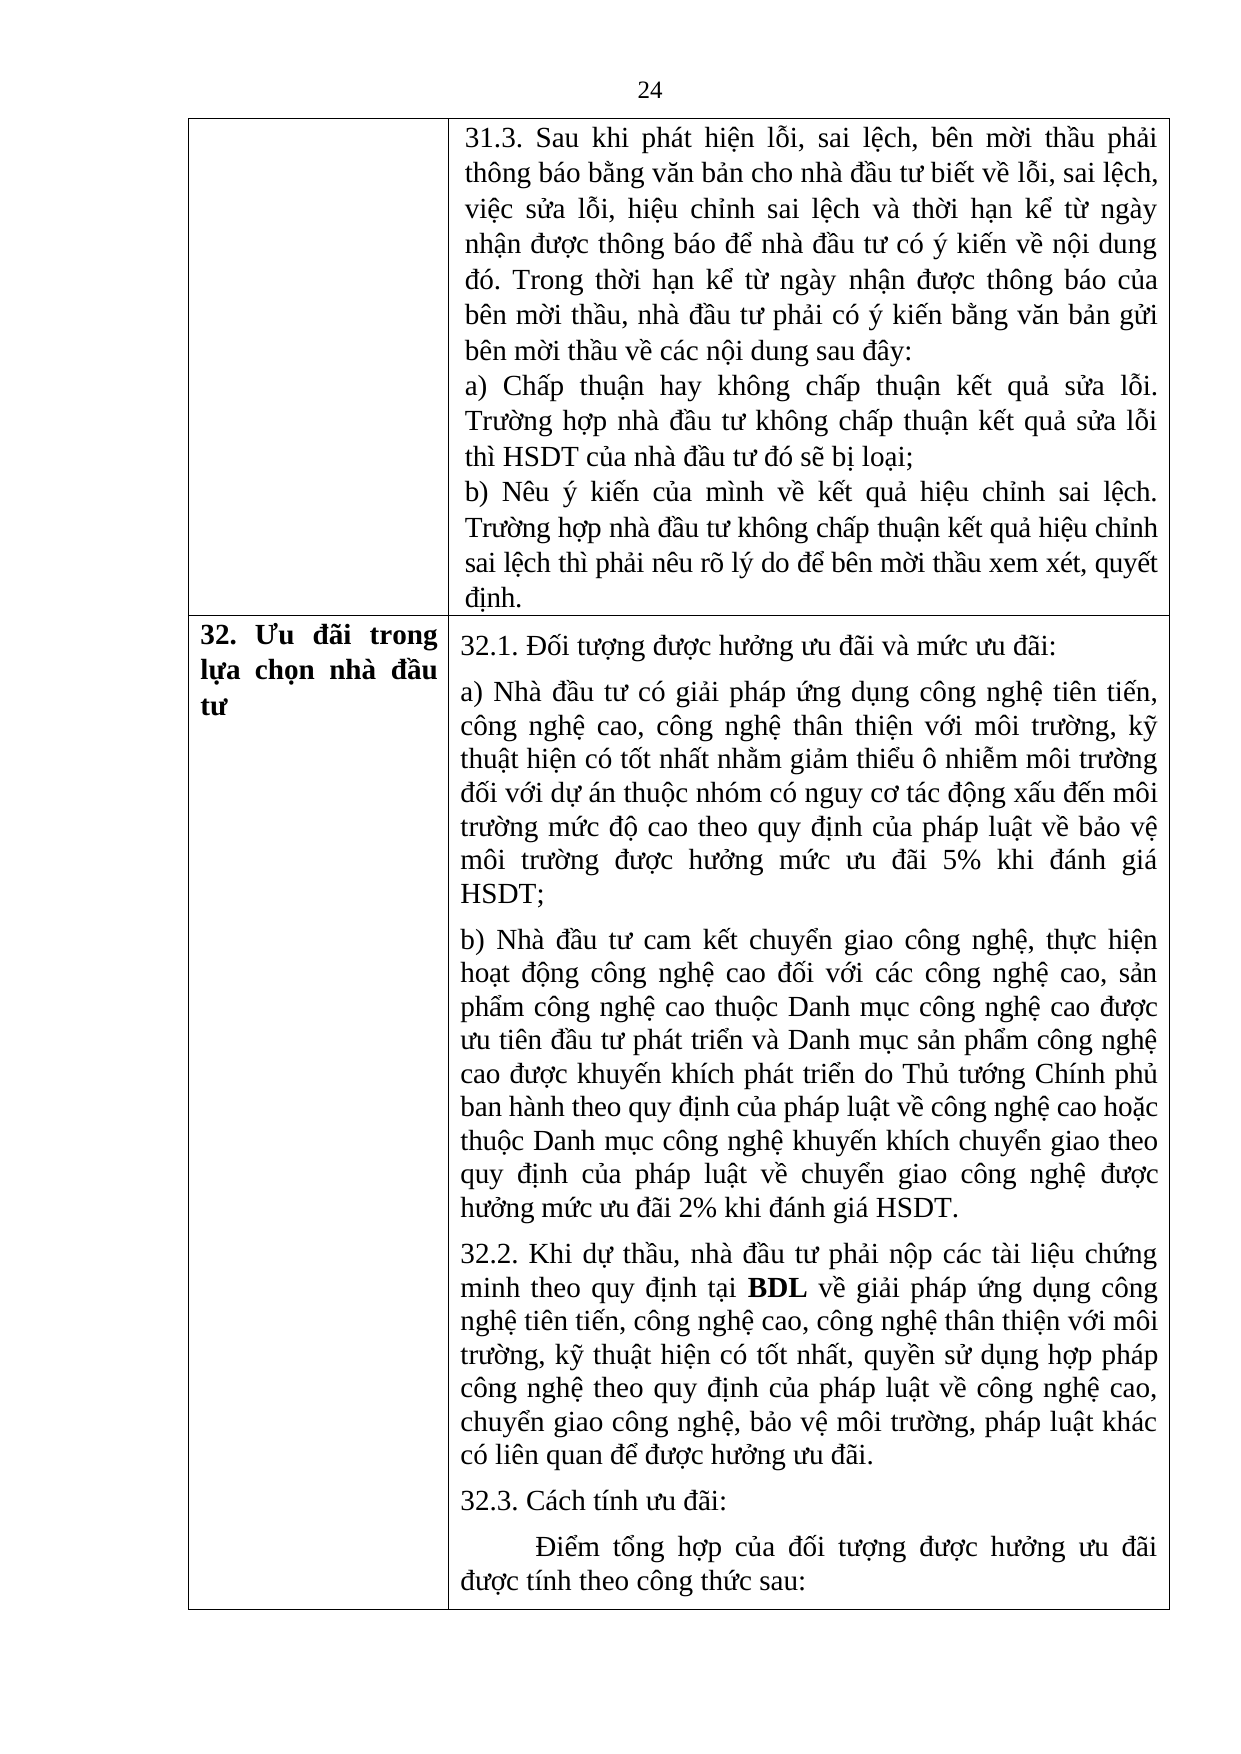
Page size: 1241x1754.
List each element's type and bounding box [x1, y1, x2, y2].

table_cell [449, 616, 1169, 1609]
table_cell [189, 119, 448, 615]
table_cell [449, 119, 1169, 615]
table_cell [189, 616, 448, 1609]
